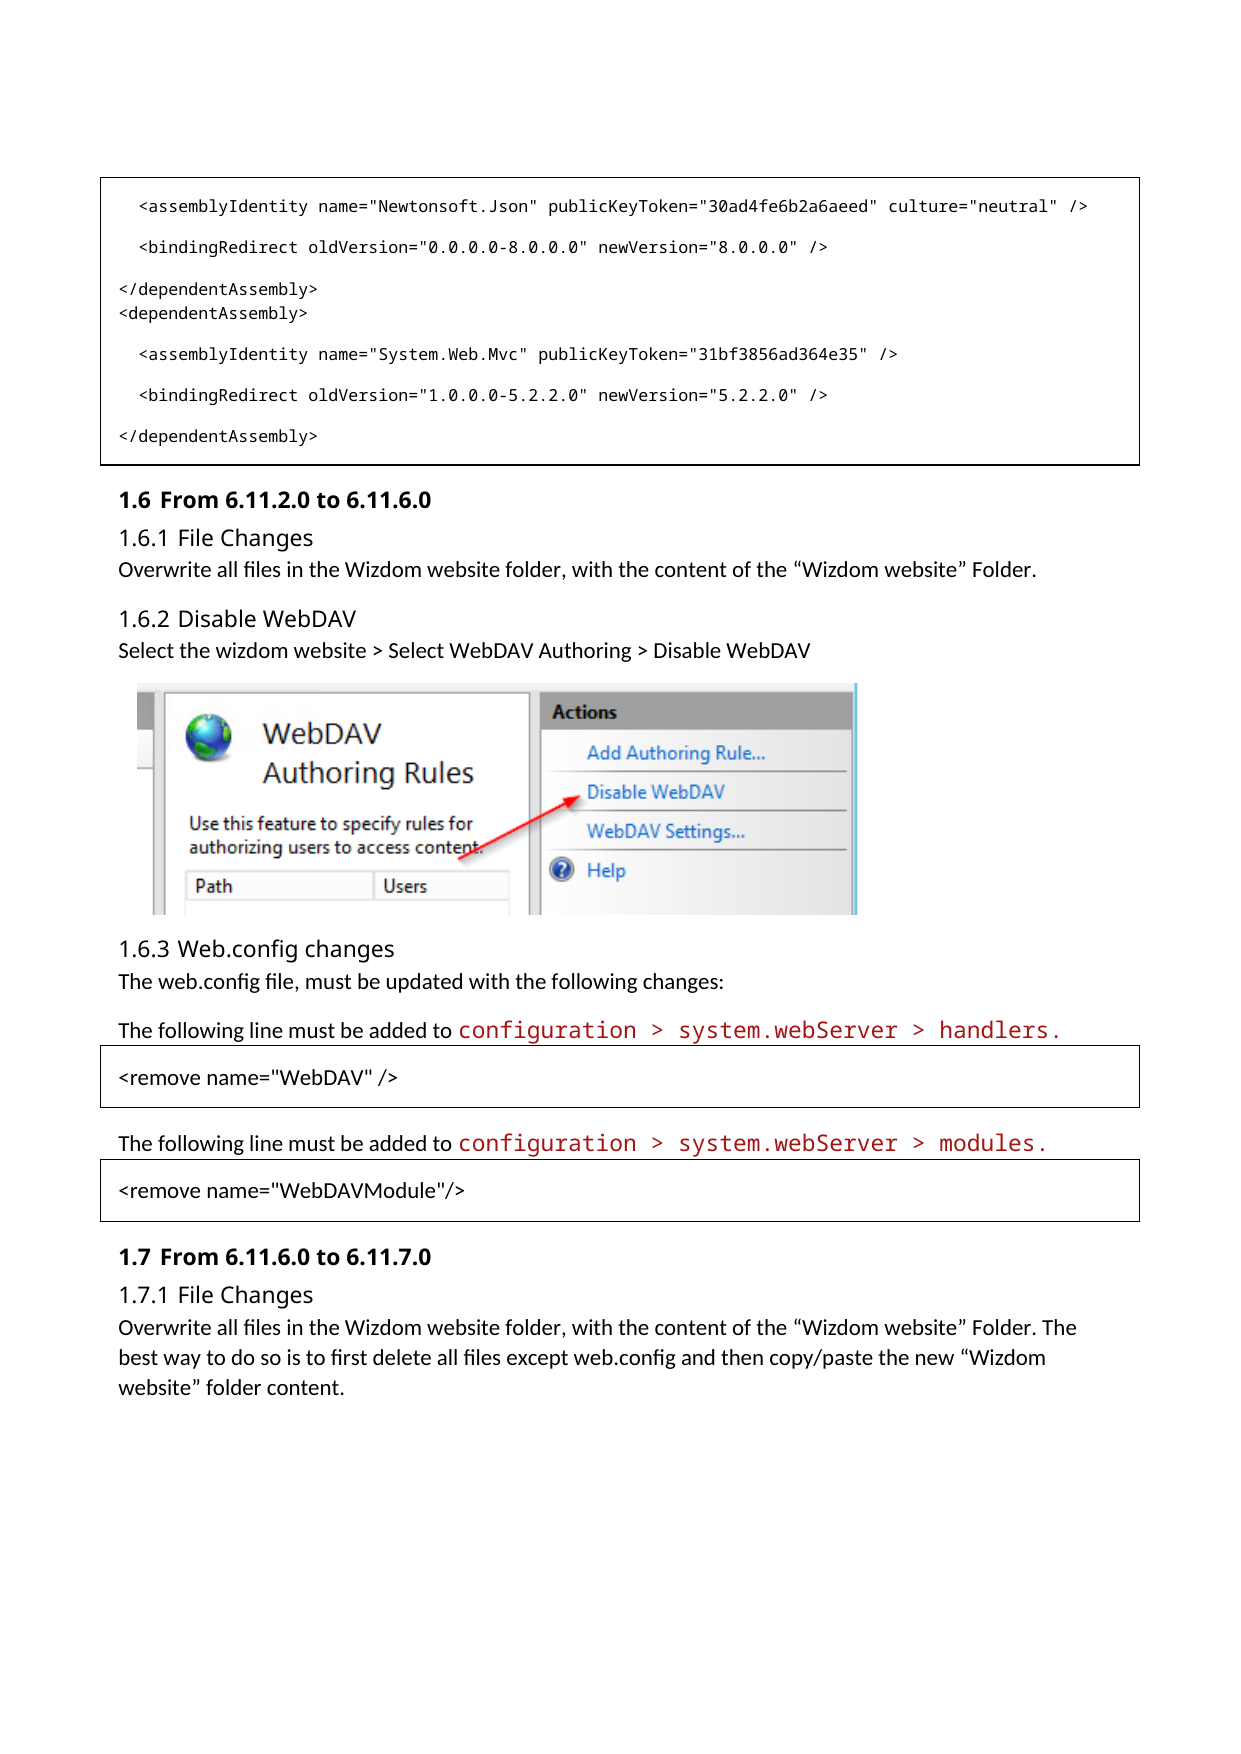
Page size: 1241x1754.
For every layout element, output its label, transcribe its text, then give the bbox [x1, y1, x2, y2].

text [118, 1313, 1122, 1401]
subtitle File Changes [118, 522, 1122, 553]
text Select the wizdom website > Select WebDAV Authoring > Disable WebDAV [118, 636, 1122, 664]
text The following line must be added to configuration > system.webServer > handlers. [118, 1014, 458, 1045]
subtitle Web.config changes [118, 933, 1122, 964]
subtitle From 6.11.6.0 to 6.11.7.0 [118, 1241, 1122, 1272]
subtitle From 6.11.2.0 to 6.11.6.0 [118, 484, 1122, 515]
text The following line must be added to configuration > system.webServer > modules. [118, 1127, 1122, 1159]
text <bindingRedirect oldVersion="1.0.0.0-5.2.2.0" newVersion="5.2.2.0" /> [101, 366, 1139, 407]
text </dependentAssembly> [101, 407, 1139, 464]
text <bindingRedirect oldVersion="0.0.0.0-8.0.0.0" newVersion="8.0.0.0" /> [101, 218, 1139, 259]
text The web.config file, must be updated with the following changes: [118, 967, 1122, 995]
text Overwrite all files in the Wizdom website folder, with the content of the “Wizdom website” Folder. [118, 556, 1122, 584]
text <remove name="WebDAVModule"/> [101, 1160, 1139, 1221]
text <assemblyIdentity name="Newtonsoft.Json" publicKeyToken="30ad4fe6b2a6aeed" culture="neutral" /> [101, 178, 1139, 218]
text <remove name="WebDAV" /> [101, 1046, 1139, 1107]
text </dependentAssembly> <dependentAssembly> [101, 259, 1139, 324]
subtitle Disable WebDAV [118, 602, 1122, 634]
text <assemblyIdentity name="System.Web.Mvc" publicKeyToken="31bf3856ad364e35" /> [101, 325, 1139, 366]
text The following line must be added to configuration > system.webServer > handlers. [637, 1014, 1122, 1045]
subtitle File Changes [118, 1279, 1122, 1310]
